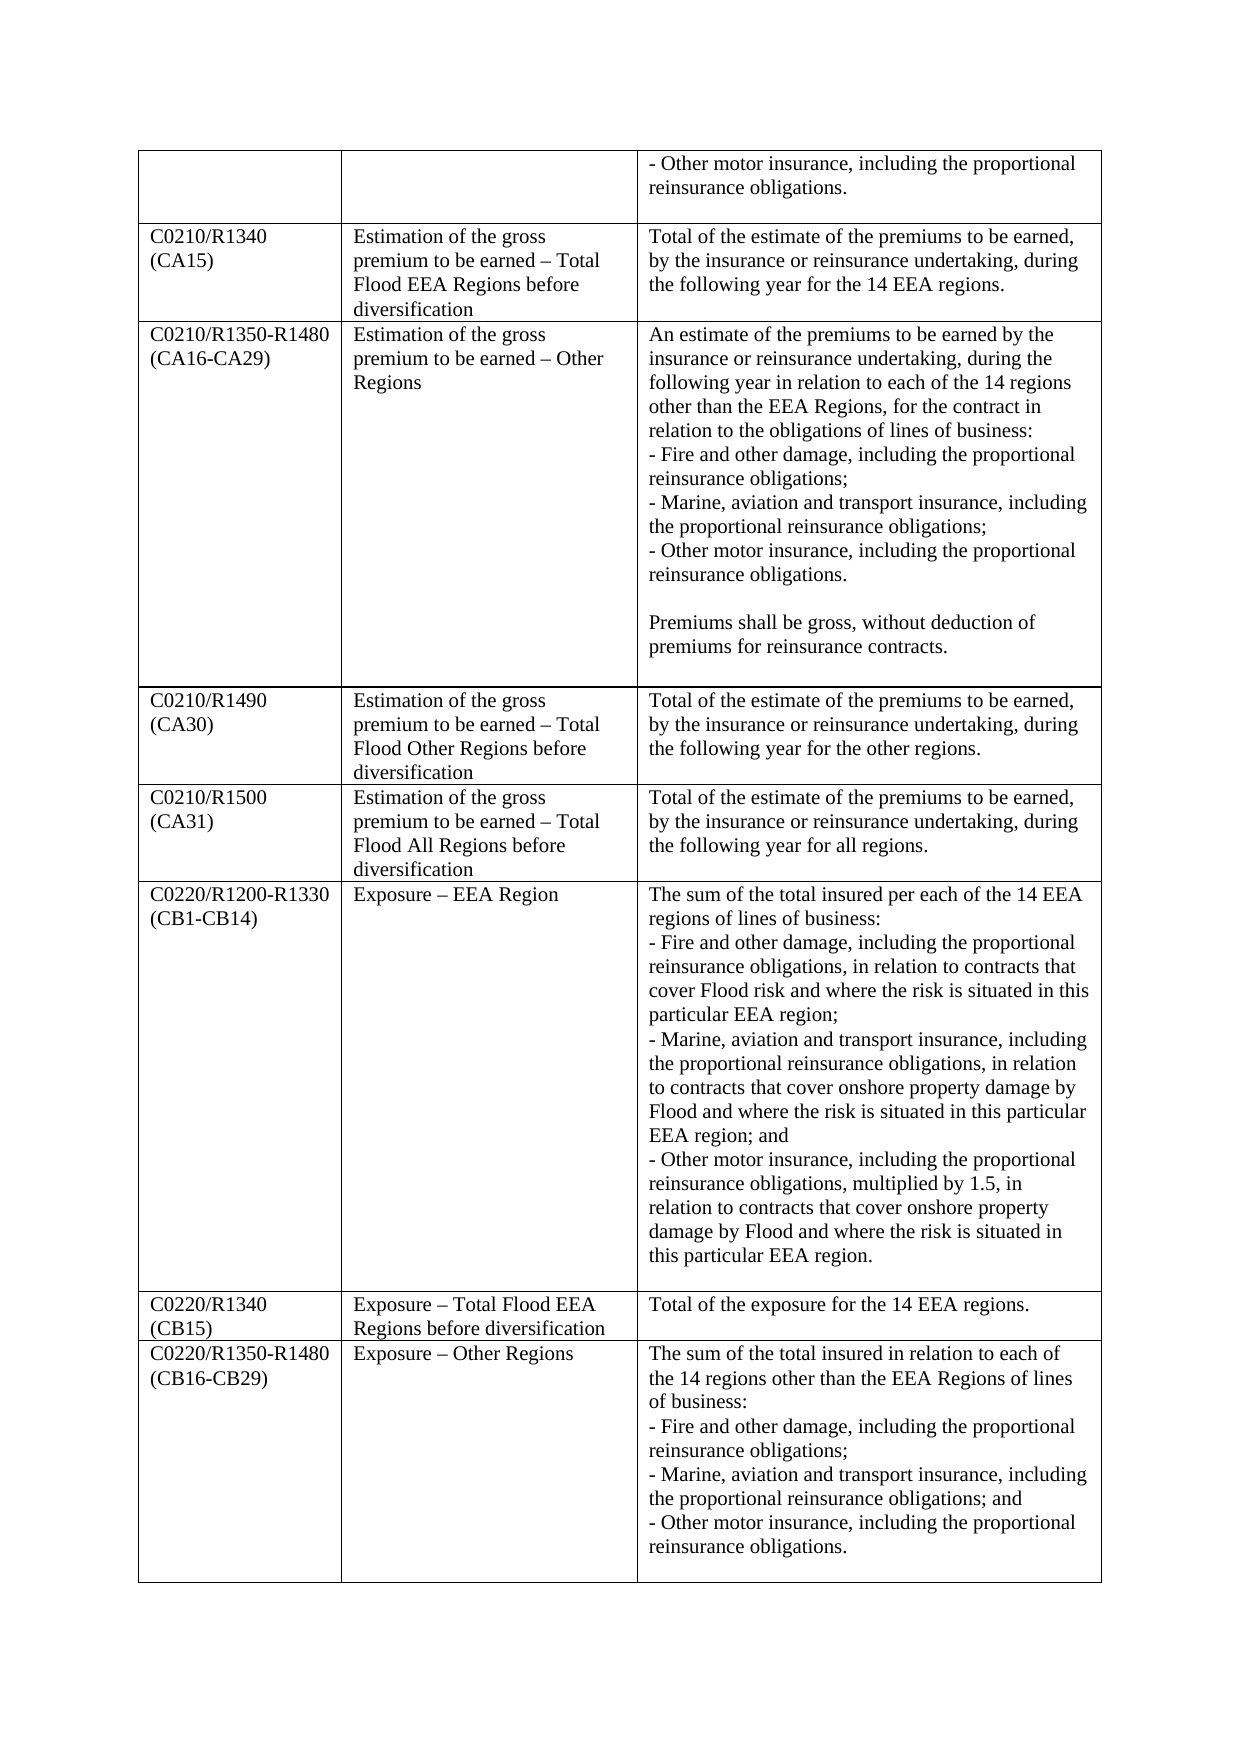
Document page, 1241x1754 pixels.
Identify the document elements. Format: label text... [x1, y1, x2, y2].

table_cell Exposure – Other Regions [342, 1341, 637, 1582]
table_cell C0220/R1340 (CB15) [139, 1292, 341, 1340]
table_cell Estimation of the gross premium to be earned – Total Flood Other Regions before diversification [342, 688, 637, 784]
table_cell Total of the exposure for the 14 EEA regions. [638, 1292, 1101, 1340]
table_cell An estimate of the premiums to be earned by the insurance or reinsurance undertaking, during the following year in relation to each of the 14 regions other than the EEA Regions, for the contract in relation to the obligations of lines of business: - Fire and other damage, including the proportional reinsurance obligations; - Marine, aviation and transport insurance, including the proportional reinsurance obligations; - Other motor insurance, including the proportional reinsurance obligations. Premiums shall be gross, without deduction of premiums for reinsurance contracts. [638, 322, 1101, 686]
table_cell C0210/R1500 (CA31) [139, 785, 341, 881]
table_cell C0210/R1350-R1480 (CA16-CA29) [139, 322, 341, 686]
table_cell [139, 151, 341, 223]
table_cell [342, 151, 637, 223]
table_cell Total of the estimate of the premiums to be earned, by the insurance or reinsurance undertaking, during the following year for all regions. [638, 785, 1101, 881]
table_cell C0220/R1200-R1330 (CB1-CB14) [139, 882, 341, 1291]
table_cell C0210/R1490 (CA30) [139, 688, 341, 784]
table_cell Estimation of the gross premium to be earned – Total Flood EEA Regions before diversification [342, 224, 637, 321]
table_cell The sum of the total insured in relation to each of the 14 regions other than the EEA Regions of lines of business: - Fire and other damage, including the proportional reinsurance obligations; - Marine, aviation and transport insurance, including the proportional reinsurance obligations; and - Other motor insurance, including the proportional reinsurance obligations. [638, 1341, 1101, 1582]
table_cell Estimation of the gross premium to be earned – Total Flood All Regions before diversification [342, 785, 637, 881]
table_cell Total of the estimate of the premiums to be earned, by the insurance or reinsurance undertaking, during the following year for the 14 EEA regions. [638, 224, 1101, 321]
table_cell Exposure – Total Flood EEA Regions before diversification [342, 1292, 637, 1340]
table_cell Total of the estimate of the premiums to be earned, by the insurance or reinsurance undertaking, during the following year for the other regions. [638, 688, 1101, 784]
table_cell C0210/R1340 (CA15) [139, 224, 341, 321]
table_cell Exposure – EEA Region [342, 882, 637, 1291]
table_cell Estimation of the gross premium to be earned – Other Regions [342, 322, 637, 686]
table_cell The sum of the total insured per each of the 14 EEA regions of lines of business: - Fire and other damage, including the proportional reinsurance obligations, in relation to contracts that cover Flood risk and where the risk is situated in this particular EEA region; - Marine, aviation and transport insurance, including the proportional reinsurance obligations, in relation to contracts that cover onshore property damage by Flood and where the risk is situated in this particular EEA region; and - Other motor insurance, including the proportional reinsurance obligations, multiplied by 1.5, in relation to contracts that cover onshore property damage by Flood and where the risk is situated in this particular EEA region. [638, 882, 1101, 1291]
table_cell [638, 151, 1101, 223]
table_cell C0220/R1350-R1480 (CB16-CB29) [139, 1341, 341, 1582]
